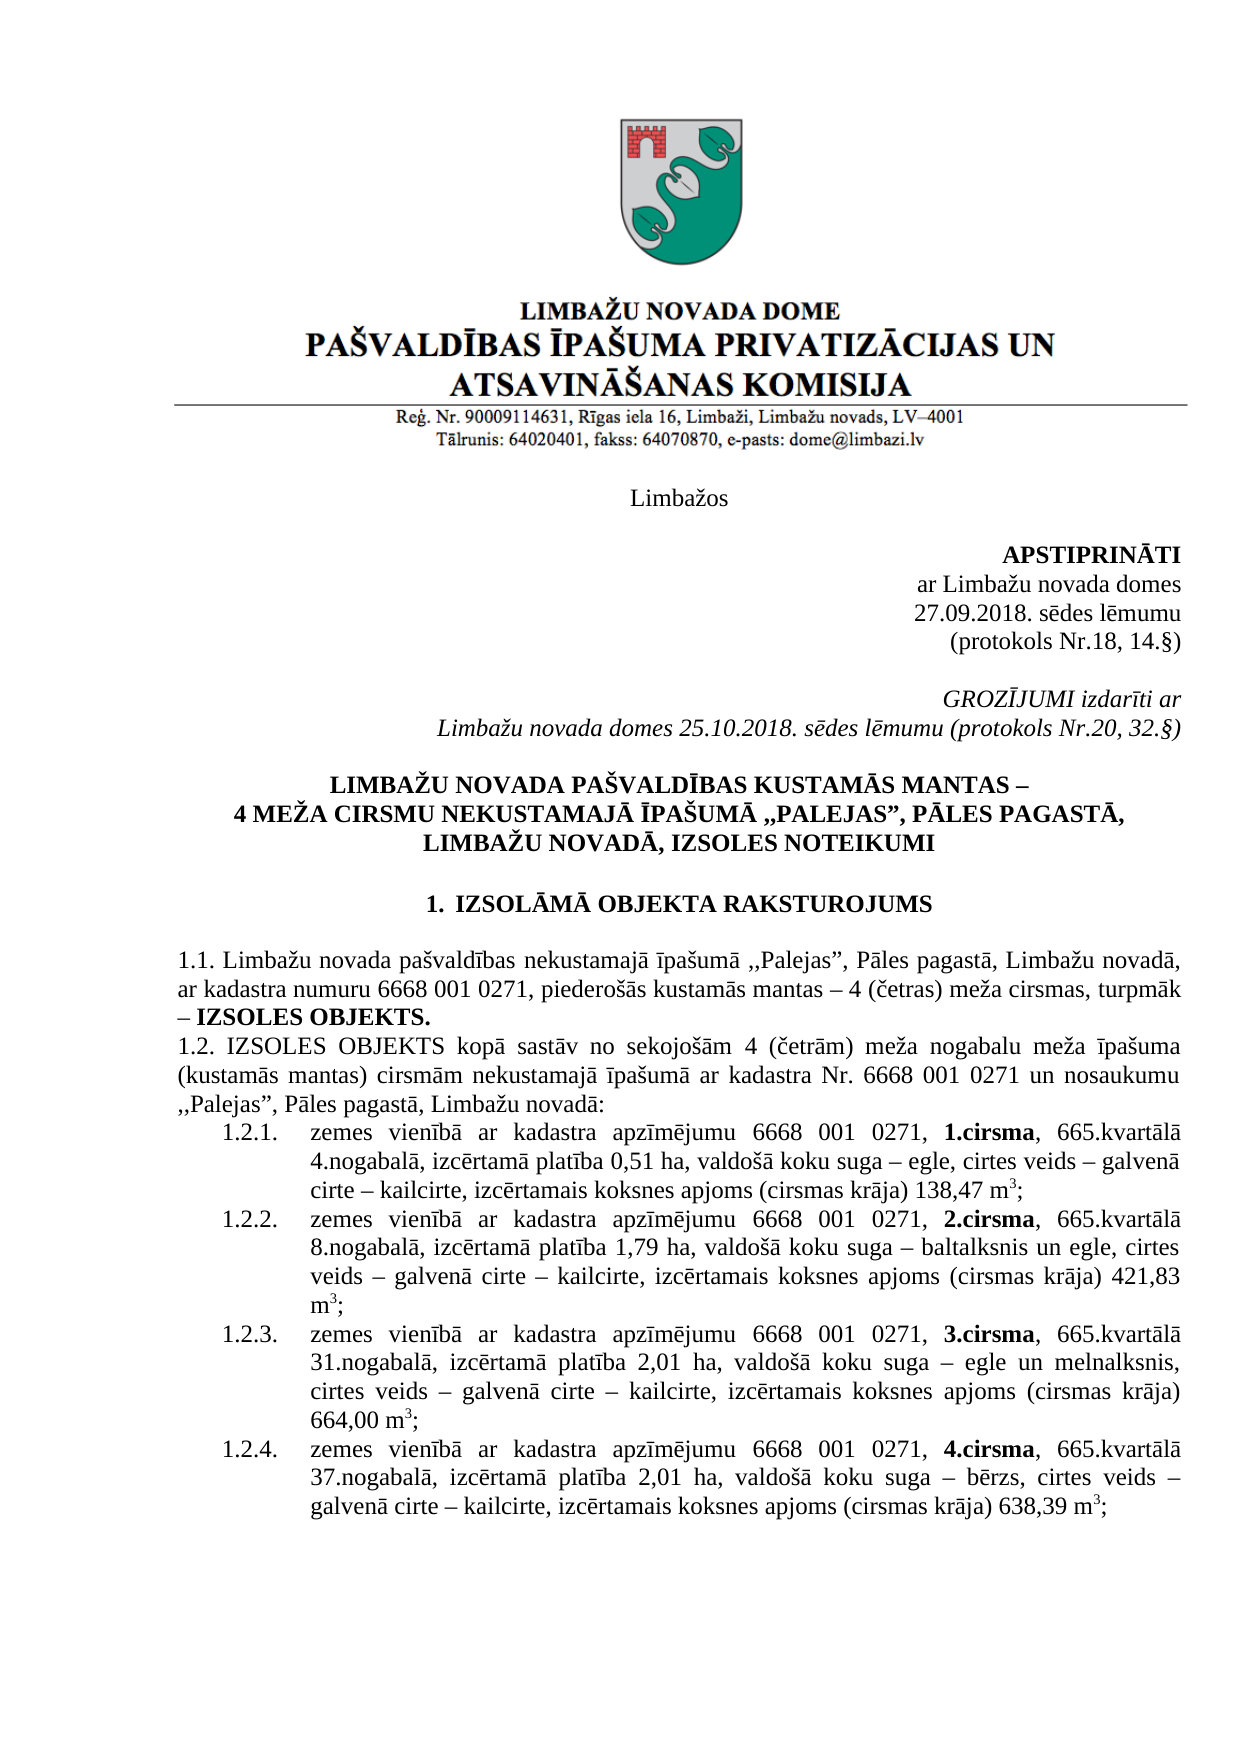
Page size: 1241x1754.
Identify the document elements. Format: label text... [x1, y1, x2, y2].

list zemes vienībā ar kadastra apzīmējumu 6668 001 0271, 1.cirsma, 665.kvartālā 4.nogabalā, izcērtamā platība 0,51 ha, valdošā koku suga – egle, cirtes veids – galvenā cirte – kailcirte, izcērtamais koksnes apjoms (cirsmas krāja) 138,47 m3; [222, 1117, 1181, 1204]
text LIMBAŽU NOVADA pašvaldības KUSTAMĀS MANTAS – [177, 770, 1181, 799]
list zemes vienībā ar kadastra apzīmējumu 6668 001 0271, 4.cirsma, 665.kvartālā 37.nogabalā, izcērtamā platība 2,01 ha, valdošā koku suga – bērzs, cirtes veids – galvenā cirte – kailcirte, izcērtamais koksnes apjoms (cirsmas krāja) 638,39 m3; [222, 1434, 1181, 1520]
text (protokols Nr.18, 14.§) [177, 626, 1181, 655]
text Limbažu novada domes 25.10.2018. sēdes lēmumu (protokols Nr.20, 32.§) [177, 713, 1181, 741]
list zemes vienībā ar kadastra apzīmējumu 6668 001 0271, 2.cirsma, 665.kvartālā 8.nogabalā, izcērtamā platība 1,79 ha, valdošā koku suga – baltalksnis un egle, cirtes veids – galvenā cirte – kailcirte, izcērtamais koksnes apjoms (cirsmas krāja) 421,83 m3; [222, 1204, 1181, 1319]
list IZSOLĀMĀ OBJEKTA RAKSTUROJUMS [177, 889, 1181, 918]
text APSTIPRINĀTI [852, 540, 1181, 569]
picture [0, 0, 1241, 454]
text 4 MEŽA CIRSMU NEKUSTAMAJĀ ĪPAŠUMĀ ,,Palejas”, Pāles pagastā, Limbažu novadā, IZSOLES NOTEIKUMI [177, 799, 1181, 856]
list zemes vienībā ar kadastra apzīmējumu 6668 001 0271, 3.cirsma, 665.kvartālā 31.nogabalā, izcērtamā platība 2,01 ha, valdošā koku suga – egle un melnalksnis, cirtes veids – galvenā cirte – kailcirte, izcērtamais koksnes apjoms (cirsmas krāja) 664,00 m3; [222, 1319, 1181, 1434]
text ar Limbažu novada domes [477, 569, 1181, 598]
text Limbažos [177, 483, 1181, 511]
text GROZĪJUMI izdarīti ar [177, 684, 1181, 713]
text 27.09.2018. sēdes lēmumu [177, 598, 1181, 626]
text 1.2. IZSOLES OBJEKTS kopā sastāv no sekojošām 4 (četrām) meža nogabalu meža īpašuma (kustamās mantas) cirsmām nekustamajā īpašumā ar kadastra Nr. 6668 001 0271 un nosaukumu ,,Palejas”, Pāles pagastā, Limbažu novadā: [177, 1031, 1181, 1117]
text 1.1. Limbažu novada pašvaldības nekustamajā īpašumā ,,Palejas”, Pāles pagastā, Limbažu novadā, ar kadastra numuru 6668 001 0271, piederošās kustamās mantas – 4 (četras) meža cirsmas, turpmāk – IZSOLES OBJEKTS. [177, 945, 1181, 1031]
